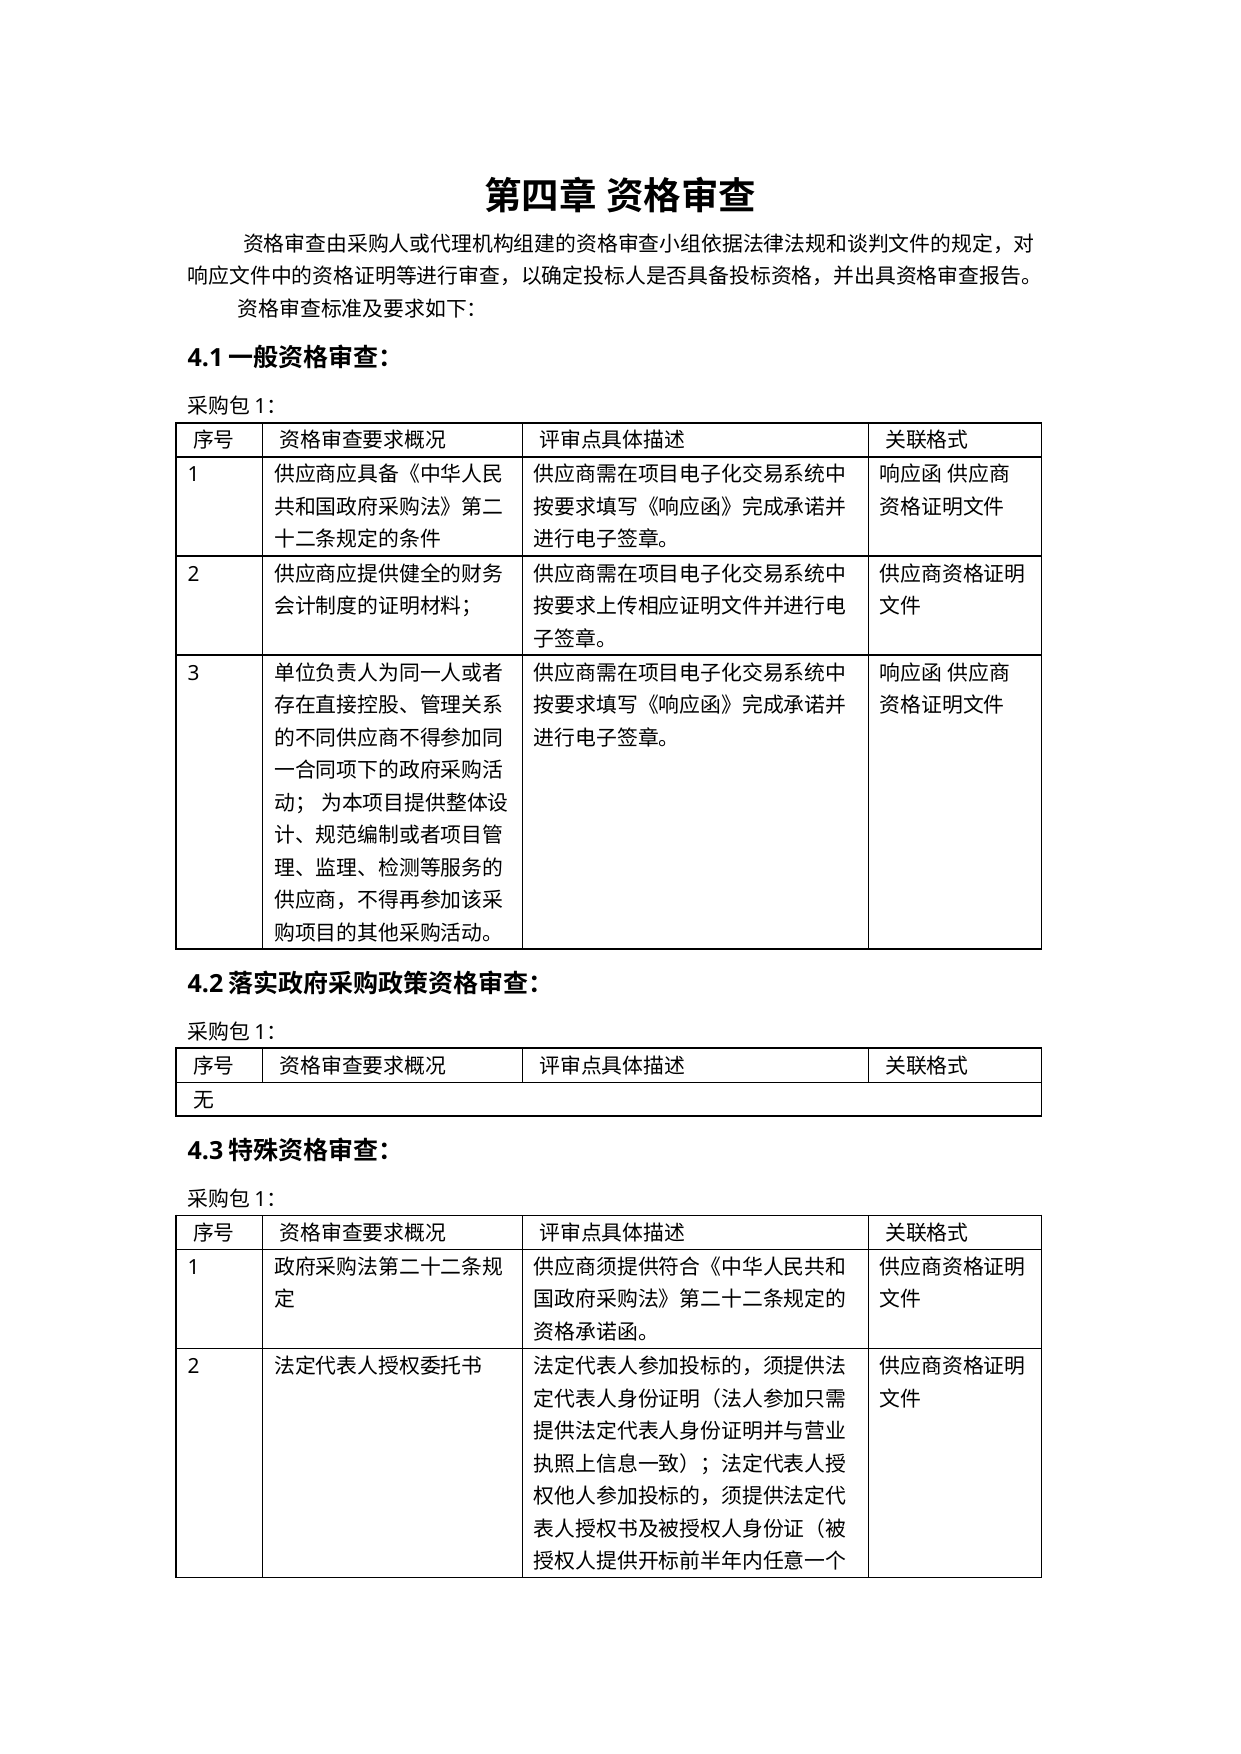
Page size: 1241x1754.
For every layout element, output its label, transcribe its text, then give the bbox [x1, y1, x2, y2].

table_cell 供应商需在项目电子化交易系统中按要求上传相应证明文件并进行电子签章。 [523, 557, 868, 654]
table_cell 2 [177, 557, 262, 654]
table_cell 2 [177, 1349, 262, 1577]
table_cell 供应商应具备《中华人民共和国政府采购法》第二十二条规定的条件 [263, 458, 522, 555]
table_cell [523, 1349, 868, 1577]
table_cell 供应商资格证明文件 [869, 1250, 1041, 1348]
table_cell 法定代表人授权委托书 [263, 1349, 522, 1577]
text 采购包1： [187, 1015, 1053, 1047]
text 采购包1： [187, 1182, 1053, 1214]
table_header 关联格式 [869, 424, 1041, 456]
table_cell 单位负责人为同一人或者存在直接控股、管理关系的不同供应商不得参加同一合同项下的政府采购活动； 为本项目提供整体设计、规范编制或者项目管理、监理、检测等服务的供应商，不得再参加该采购项目的其他采购活动。 [263, 656, 522, 948]
table_header 资格审查要求概况 [263, 424, 522, 456]
table_header 序号 [177, 1049, 262, 1081]
table_cell 3 [177, 656, 262, 948]
table_cell 供应商应提供健全的财务会计制度的证明材料； [263, 557, 522, 654]
table_header 资格审查要求概况 [263, 1049, 522, 1081]
table_cell 1 [177, 1250, 262, 1348]
table_cell 供应商须提供符合《中华人民共和国政府采购法》第二十二条规定的资格承诺函。 [523, 1250, 868, 1348]
table_cell 政府采购法第二十二条规定 [263, 1250, 522, 1348]
text 资格审查由采购人或代理机构组建的资格审查小组依据法律法规和谈判文件的规定，对响应文件中的资格证明等进行审查，以确定投标人是否具备投标资格，并出具资格审查报告。 [187, 227, 1053, 292]
text 4.2落实政府采购政策资格审查： [187, 950, 1053, 1015]
text 第四章 资格审查 [187, 162, 1053, 227]
table_cell 1 [177, 458, 262, 555]
text 采购包1： [187, 389, 1053, 422]
table_header 序号 [177, 424, 262, 456]
table_cell 响应函 供应商资格证明文件 [869, 656, 1041, 948]
table_header 评审点具体描述 [523, 1216, 868, 1248]
text 4.3特殊资格审查： [187, 1117, 1053, 1182]
table_header 关联格式 [869, 1049, 1041, 1081]
table_cell 无 [177, 1083, 1041, 1115]
text 4.1一般资格审查： [187, 324, 1053, 389]
table_cell 供应商资格证明文件 [869, 557, 1041, 654]
table_cell 响应函 供应商资格证明文件 [869, 458, 1041, 555]
table_header 关联格式 [869, 1216, 1041, 1248]
table_header 评审点具体描述 [523, 1049, 868, 1081]
table_header 资格审查要求概况 [263, 1216, 522, 1248]
table_cell 供应商需在项目电子化交易系统中按要求填写《响应函》完成承诺并进行电子签章。 [523, 458, 868, 555]
table_header 序号 [177, 1216, 262, 1248]
table_cell 供应商需在项目电子化交易系统中按要求填写《响应函》完成承诺并进行电子签章。 [523, 656, 868, 948]
table_cell 供应商资格证明文件 [869, 1349, 1041, 1577]
table_header 评审点具体描述 [523, 424, 868, 456]
text 资格审查标准及要求如下： [187, 292, 1053, 324]
